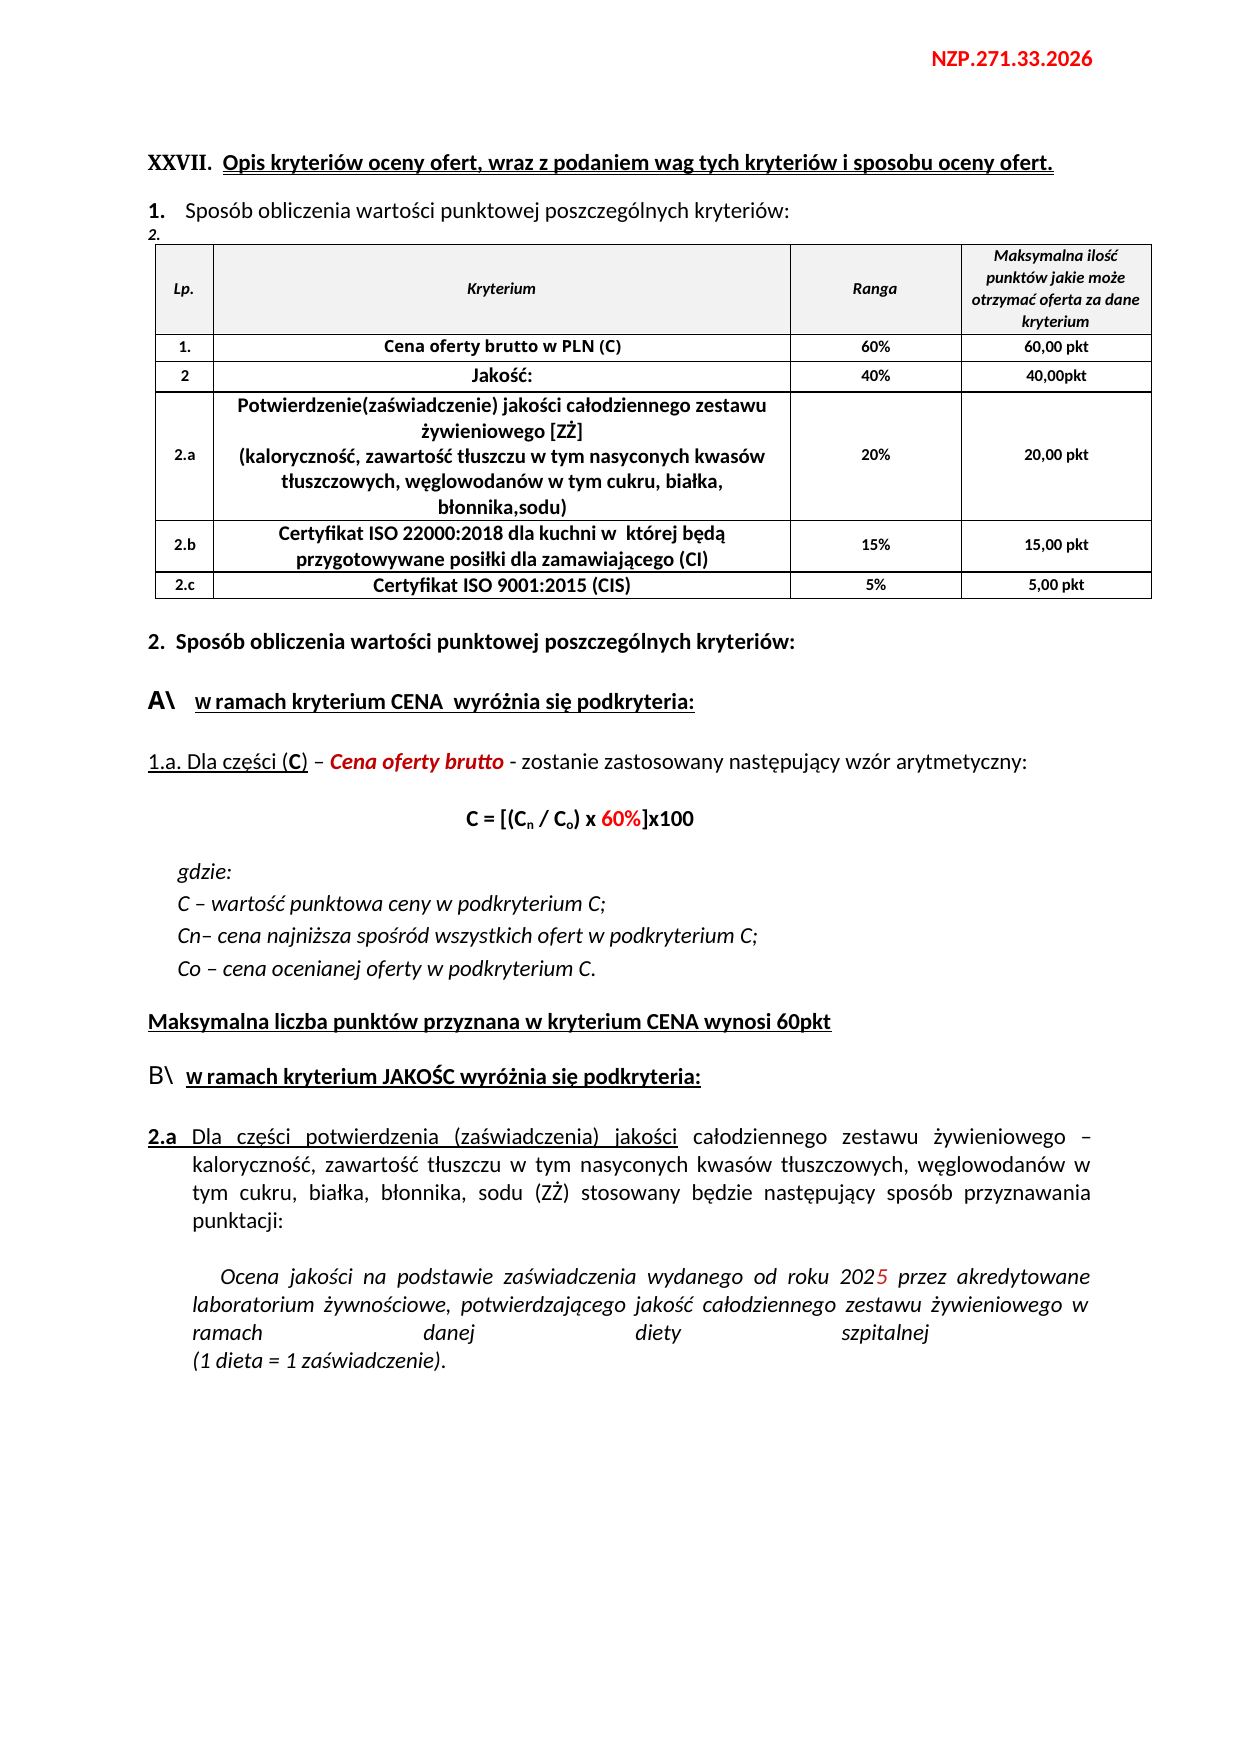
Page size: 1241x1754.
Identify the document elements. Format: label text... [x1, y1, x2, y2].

table_cell 2.b [156, 521, 213, 571]
text Ocena jakości na podstawie zaświadczenia wydanego od roku 2025 przez akredytowane laboratorium żywnościowe, potwierdzającego jakość całodziennego zestawu żywieniowego w ramach danej diety szpitalnej (1 dieta = 1 zaświadczenie). [148, 1262, 1092, 1374]
text Maksymalna liczba punktów przyznana w kryterium CENA wynosi 60pkt [148, 1007, 1092, 1035]
table_cell 15% [791, 521, 961, 571]
table_cell 20% [791, 393, 961, 519]
text C = [(Cn / Co) x 60%]x100 [67, 804, 1092, 832]
text 2. Sposób obliczenia wartości punktowej poszczególnych kryteriów: [148, 627, 1092, 655]
table_header Kryterium [214, 245, 790, 333]
text Co – cena ocenianej oferty w podkryterium C. [177, 954, 1092, 982]
table_cell 5,00 pkt [962, 573, 1151, 598]
table_cell Cena oferty brutto w PLN (C) [214, 335, 790, 361]
text 2.a Dla części potwierdzenia (zaświadczenia) jakości całodziennego zestawu żywieniowego – kaloryczność, zawartość tłuszczu w tym nasyconych kwasów tłuszczowych, węglowodanów w tym cukru, białka, błonnika, sodu (ZŻ) stosowany będzie następujący sposób przyznawania punktacji: [148, 1122, 1092, 1234]
table_cell 60% [791, 335, 961, 361]
table_cell Certyfikat ISO 22000:2018 dla kuchni w której będą przygotowywane posiłki dla zamawiającego (CI) [214, 521, 790, 571]
list Opis kryteriów oceny ofert, wraz z podaniem wag tych kryteriów i sposobu oceny ofert. [148, 148, 1092, 176]
table_header Ranga [791, 245, 961, 333]
table_header Lp. [156, 245, 213, 333]
table_cell Potwierdzenie(zaświadczenie) jakości całodziennego zestawu żywieniowego [ZŻ] (kaloryczność, zawartość tłuszczu w tym nasyconych kwasów tłuszczowych, węglowodanów w tym cukru, białka, błonnika,sodu) [214, 393, 790, 519]
text Cn– cena najniższa spośród wszystkich ofert w podkryterium C; [177, 922, 1092, 950]
table_cell 1. [156, 335, 213, 361]
table_cell 15,00 pkt [962, 521, 1151, 571]
text A\ W ramach kryterium CENA wyróżnia się podkryteria: [148, 683, 1092, 717]
table_cell 2.c [156, 573, 213, 598]
table_cell Jakość: [214, 362, 790, 391]
table_cell 20,00 pkt [962, 393, 1151, 519]
table_header Maksymalna ilość punktów jakie może otrzymać oferta za dane kryterium [962, 245, 1151, 333]
table_cell 2 [156, 362, 213, 391]
text B\ W ramach kryterium JAKOŚC wyróżnia się podkryteria: [148, 1058, 1092, 1092]
list Sposób obliczenia wartości punktowej poszczególnych kryteriów: [148, 196, 1092, 224]
table_cell Certyfikat ISO 9001:2015 (CIS) [214, 573, 790, 598]
table_cell 2.a [156, 393, 213, 519]
table_cell 40,00pkt [962, 362, 1151, 391]
table_cell 40% [791, 362, 961, 391]
table_cell 60,00 pkt [962, 335, 1151, 361]
text C – wartość punktowa ceny w podkryterium C; [177, 889, 1092, 917]
text 1.a. Dla części (C) – Cena oferty brutto - zostanie zastosowany następujący wzór arytmetyczny: [148, 747, 1092, 775]
table_cell 5% [791, 573, 961, 598]
text gdzie: [177, 857, 1092, 885]
